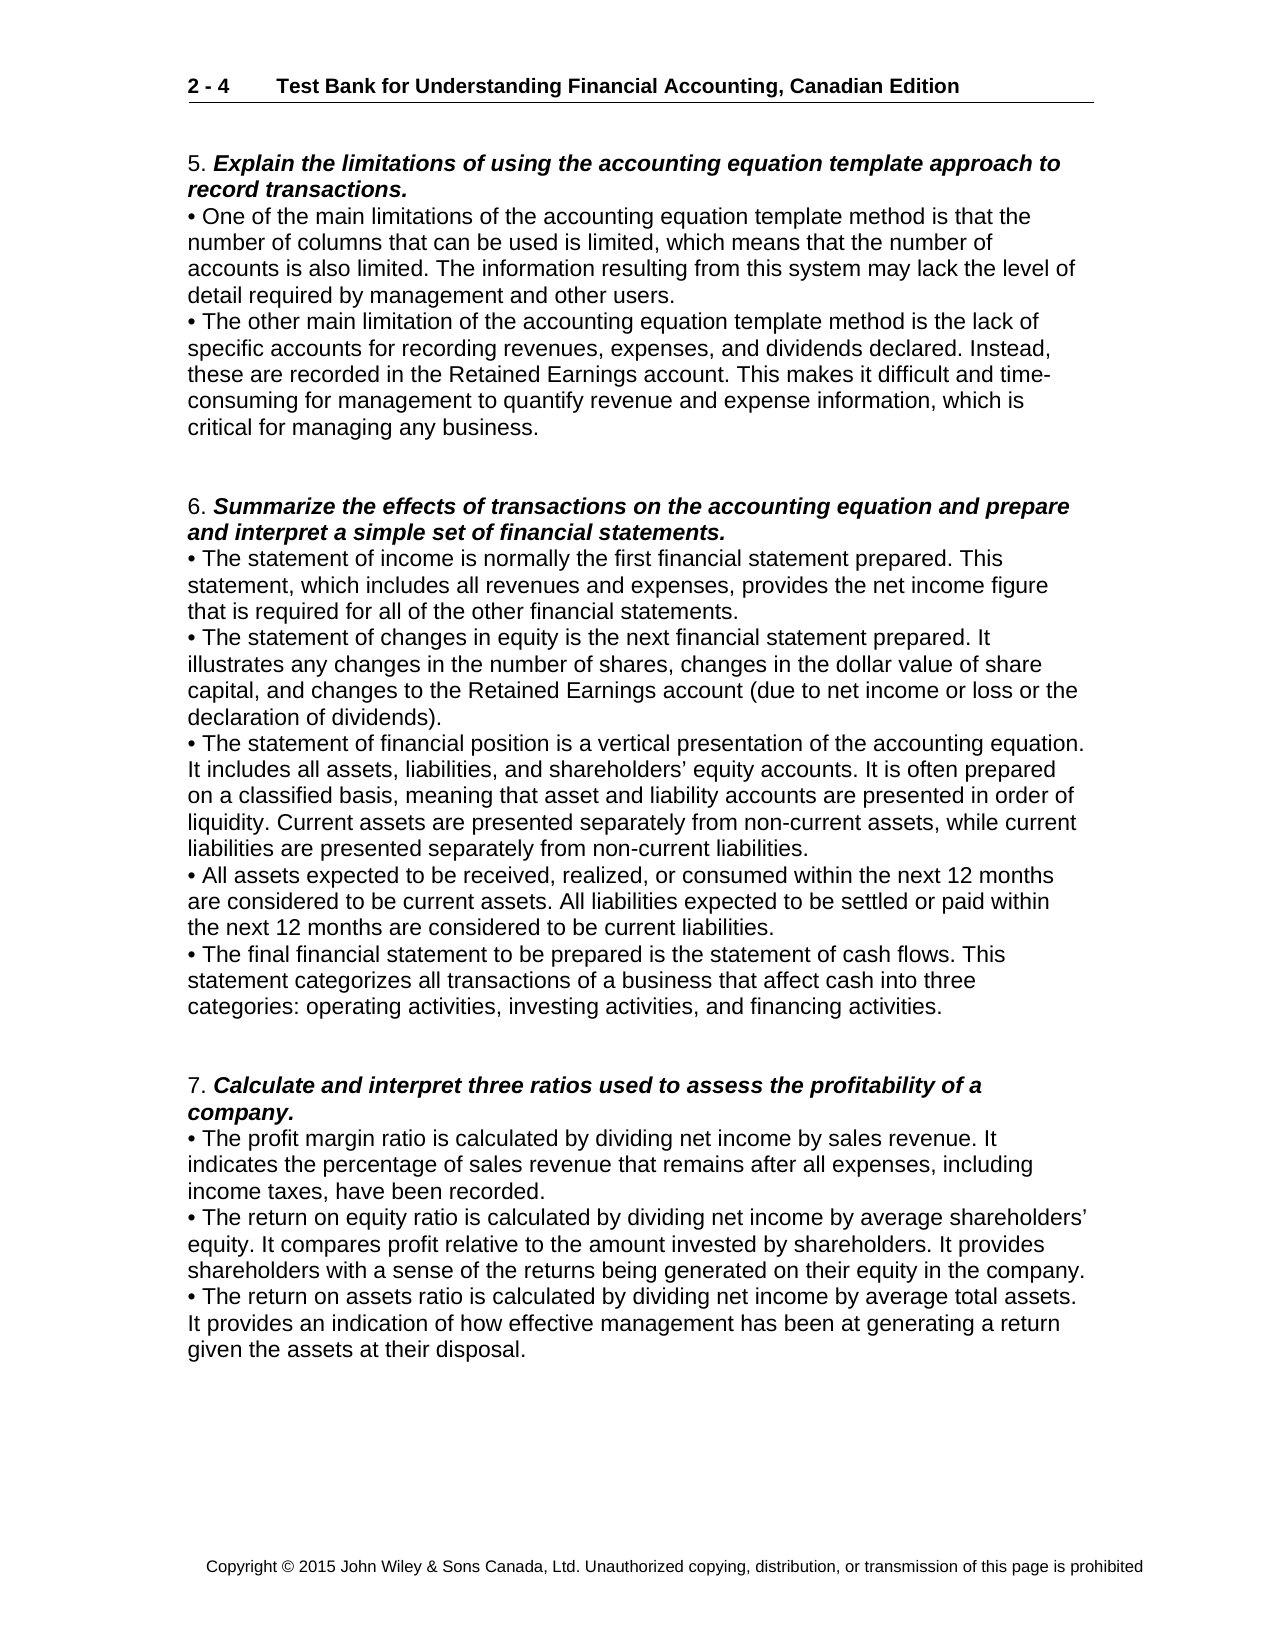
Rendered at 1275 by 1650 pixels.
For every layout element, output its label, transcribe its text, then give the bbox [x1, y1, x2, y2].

text 6. Summarize the effects of transactions on the accounting equation and prepare and interpret a simple set of financial statements. [187, 493, 1087, 545]
text • The final financial statement to be prepared is the statement of cash flows. This statement categorizes all transactions of a business that affect cash into three categories: operating activities, investing activities, and financing activities. [187, 941, 1087, 1020]
text 5. Explain the limitations of using the accounting equation template approach to record transactions. [187, 150, 1087, 203]
text • The return on equity ratio is calculated by dividing net income by average shareholders’ equity. It compares profit relative to the amount invested by shareholders. It provides shareholders with a sense of the returns being generated on their equity in the company. [187, 1204, 1087, 1283]
text • The statement of financial position is a vertical presentation of the accounting equation. It includes all assets, liabilities, and shareholders’ equity accounts. It is often prepared on a classified basis, meaning that asset and liability accounts are presented in order of liquidity. Current assets are presented separately from non-current assets, while current liabilities are presented separately from non-current liabilities. [187, 730, 1087, 862]
text 7. Calculate and interpret three ratios used to assess the profitability of a company. [187, 1072, 1087, 1125]
text • The return on assets ratio is calculated by dividing net income by average total assets. It provides an indication of how effective management has been at generating a return given the assets at their disposal. [187, 1283, 1087, 1362]
text • The other main limitation of the accounting equation template method is the lack of specific accounts for recording revenues, expenses, and dividends declared. Instead, these are recorded in the Retained Earnings account. This makes it difficult and time-consuming for management to quantify revenue and expense information, which is critical for managing any business. [187, 308, 1087, 440]
text • The profit margin ratio is calculated by dividing net income by sales revenue. It indicates the percentage of sales revenue that remains after all expenses, including income taxes, have been recorded. [187, 1125, 1087, 1204]
text • The statement of changes in equity is the next financial statement prepared. It illustrates any changes in the number of shares, changes in the dollar value of share capital, and changes to the Retained Earnings account (due to net income or loss or the declaration of dividends). [187, 624, 1087, 730]
text • The statement of income is normally the first financial statement prepared. This statement, which includes all revenues and expenses, provides the net income figure that is required for all of the other financial statements. [187, 545, 1087, 624]
text • All assets expected to be received, realized, or consumed within the next 12 months are considered to be current assets. All liabilities expected to be settled or paid within the next 12 months are considered to be current liabilities. [187, 862, 1087, 941]
text • One of the main limitations of the accounting equation template method is that the number of columns that can be used is limited, which means that the number of accounts is also limited. The information resulting from this system may lack the level of detail required by management and other users. [187, 203, 1087, 308]
